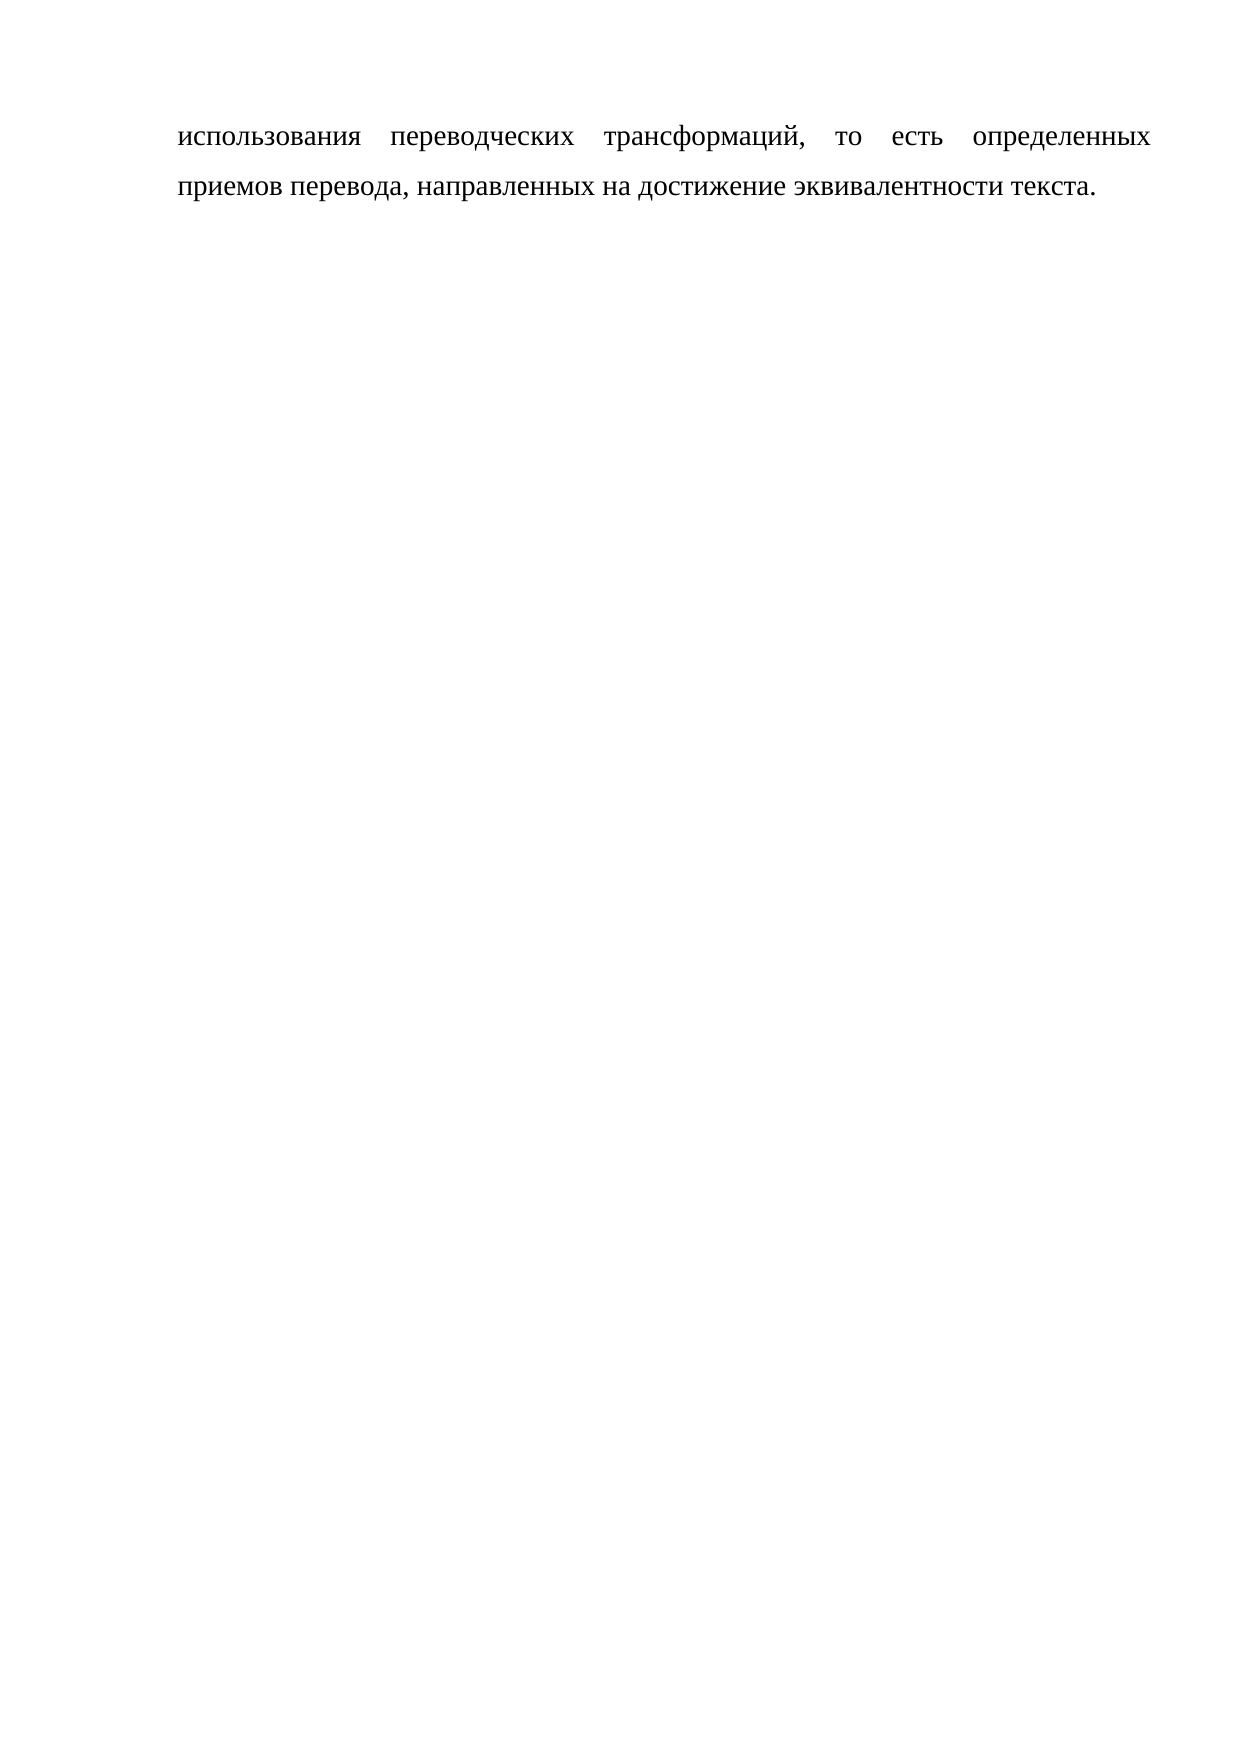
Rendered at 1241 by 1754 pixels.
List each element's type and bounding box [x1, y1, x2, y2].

text [177, 118, 1152, 202]
